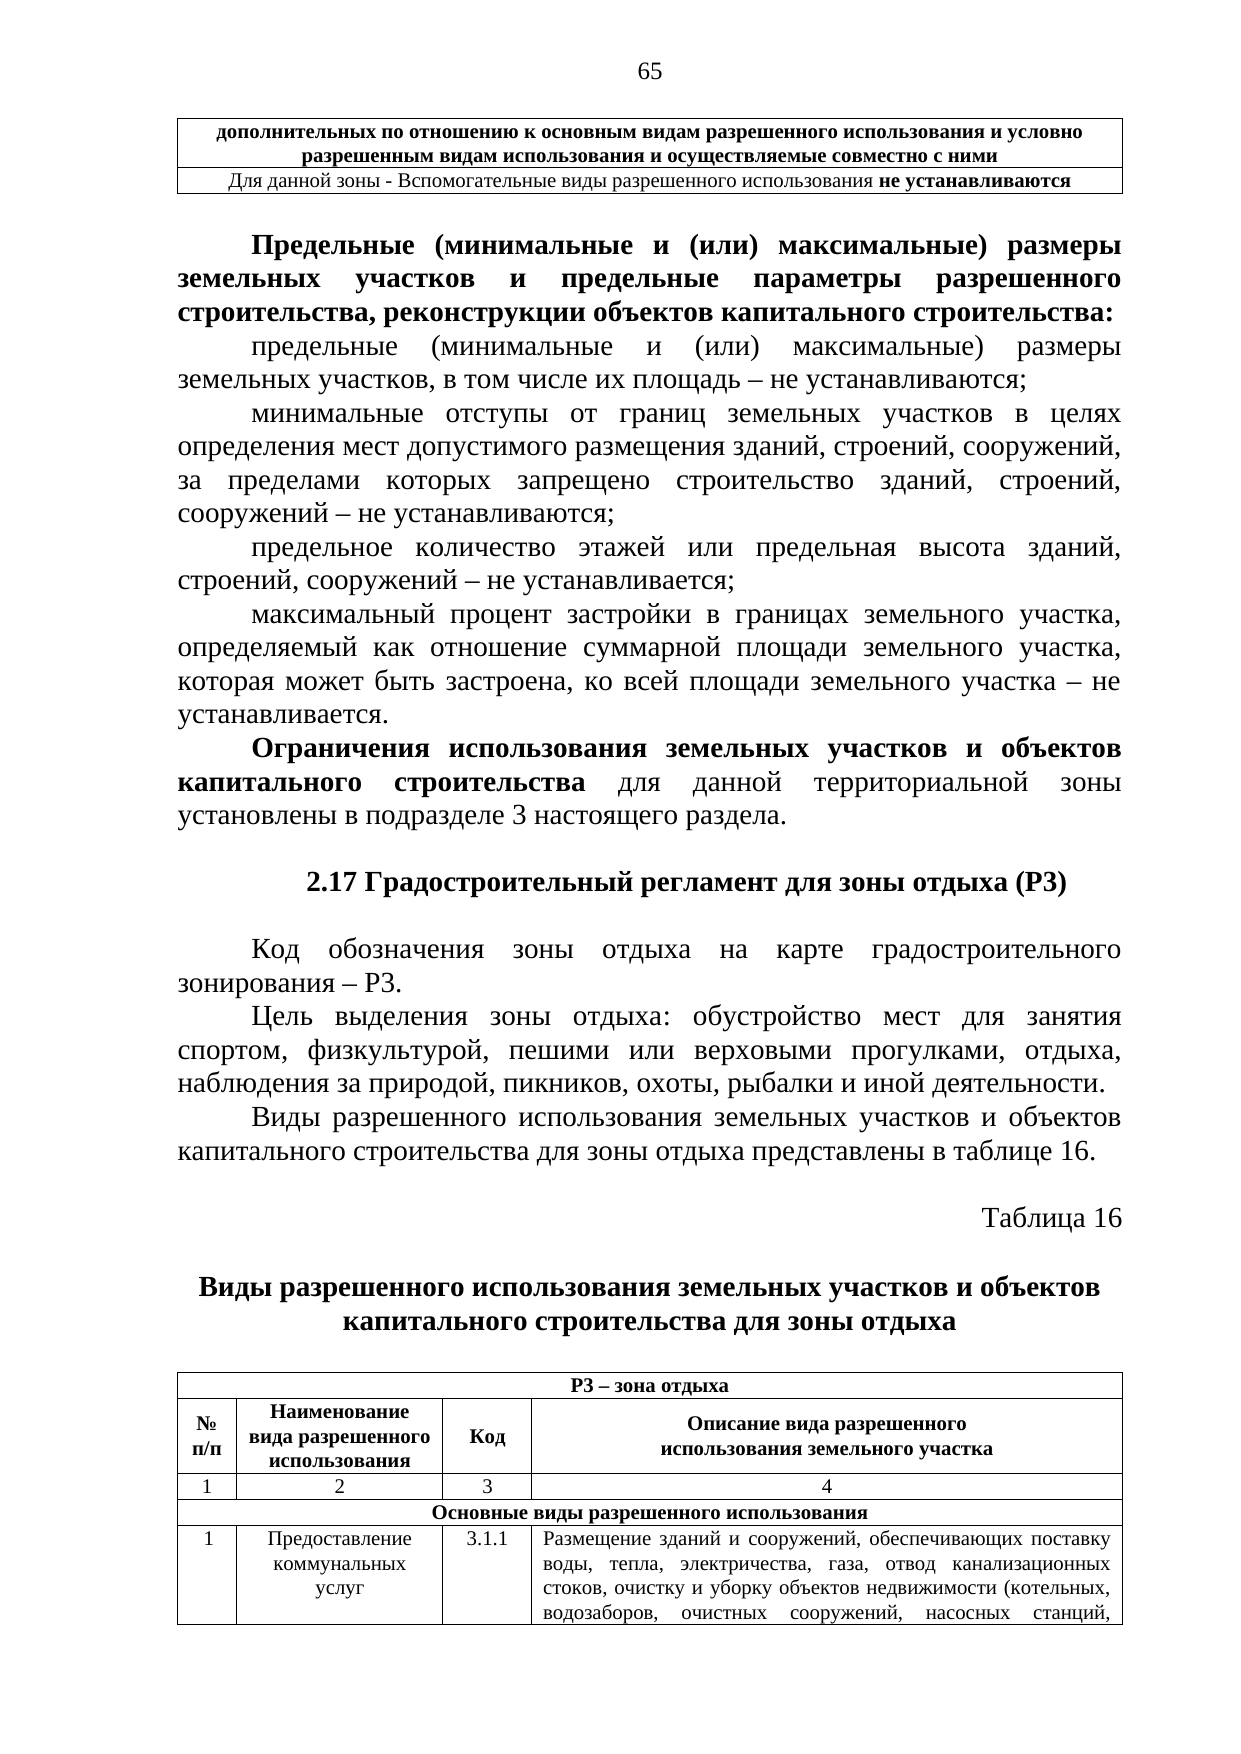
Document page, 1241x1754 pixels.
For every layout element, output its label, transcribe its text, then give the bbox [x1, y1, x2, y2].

text Цель выделения зоны отдыха: обустройство мест для занятия спортом, физкультурой, пешими или верховыми прогулками, отдыха, наблюдения за природой, пикников, охоты, рыбалки и иной деятельности. [177, 998, 1122, 1099]
list 2.17 Градостроительный регламент для зоны отдыха (Р3) [177, 864, 1122, 898]
table_cell Наименование вида разрешенного использования [237, 1399, 442, 1473]
table_cell Код [443, 1399, 531, 1473]
text минимальные отступы от границ земельных участков в целях определения мест допустимого размещения зданий, строений, сооружений, за пределами которых запрещено строительство зданий, строений, сооружений – не устанавливаются; [177, 395, 1122, 529]
table_header Р3 – зона отдыха [178, 1373, 1122, 1398]
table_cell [237, 1526, 442, 1624]
text Предельные (минимальные и (или) максимальные) размеры земельных участков и предельные параметры разрешенного строительства, реконструкции объектов капитального строительства: [177, 227, 1122, 328]
table_cell Для данной зоны - Вспомогательные виды разрешенного использования не устанавливаются [178, 168, 1122, 192]
table_cell 4 [532, 1474, 1122, 1499]
text Виды разрешенного использования земельных участков и объектов капитального строительства для зоны отдыха представлены в таблице 16. [177, 1099, 1122, 1166]
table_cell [532, 1526, 1122, 1624]
text Таблица 16 [177, 1200, 1122, 1233]
table_cell 2 [237, 1474, 442, 1499]
table_cell № п/п [178, 1399, 236, 1473]
text предельное количество этажей или предельная высота зданий, строений, сооружений – не устанавливается; [177, 529, 1122, 596]
text максимальный процент застройки в границах земельного участка, определяемый как отношение суммарной площади земельного участка, которая может быть застроена, ко всей площади земельного участка – не устанавливается. [177, 596, 1122, 730]
table_cell 3 [443, 1474, 531, 1499]
text предельные (минимальные и (или) максимальные) размеры земельных участков, в том числе их площадь – не устанавливаются; [177, 328, 1122, 395]
text Код обозначения зоны отдыха на карте градостроительного зонирования – Р3. [177, 931, 1122, 998]
table_cell Основные виды разрешенного использования [178, 1500, 1122, 1525]
table_cell 3.1.1 [443, 1526, 531, 1624]
table_cell [178, 1526, 236, 1624]
text Виды разрешенного использования земельных участков и объектов капитального строительства для зоны отдыха [177, 1269, 1122, 1337]
table_cell Описание вида разрешенного использования земельного участка [532, 1399, 1122, 1473]
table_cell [178, 119, 1122, 167]
table_cell 1 [178, 1474, 236, 1499]
list Ограничения использования земельных участков и объектов капитального строительства для данной территориальной зоны установлены в подразделе 3 настоящего раздела. [177, 730, 1122, 831]
